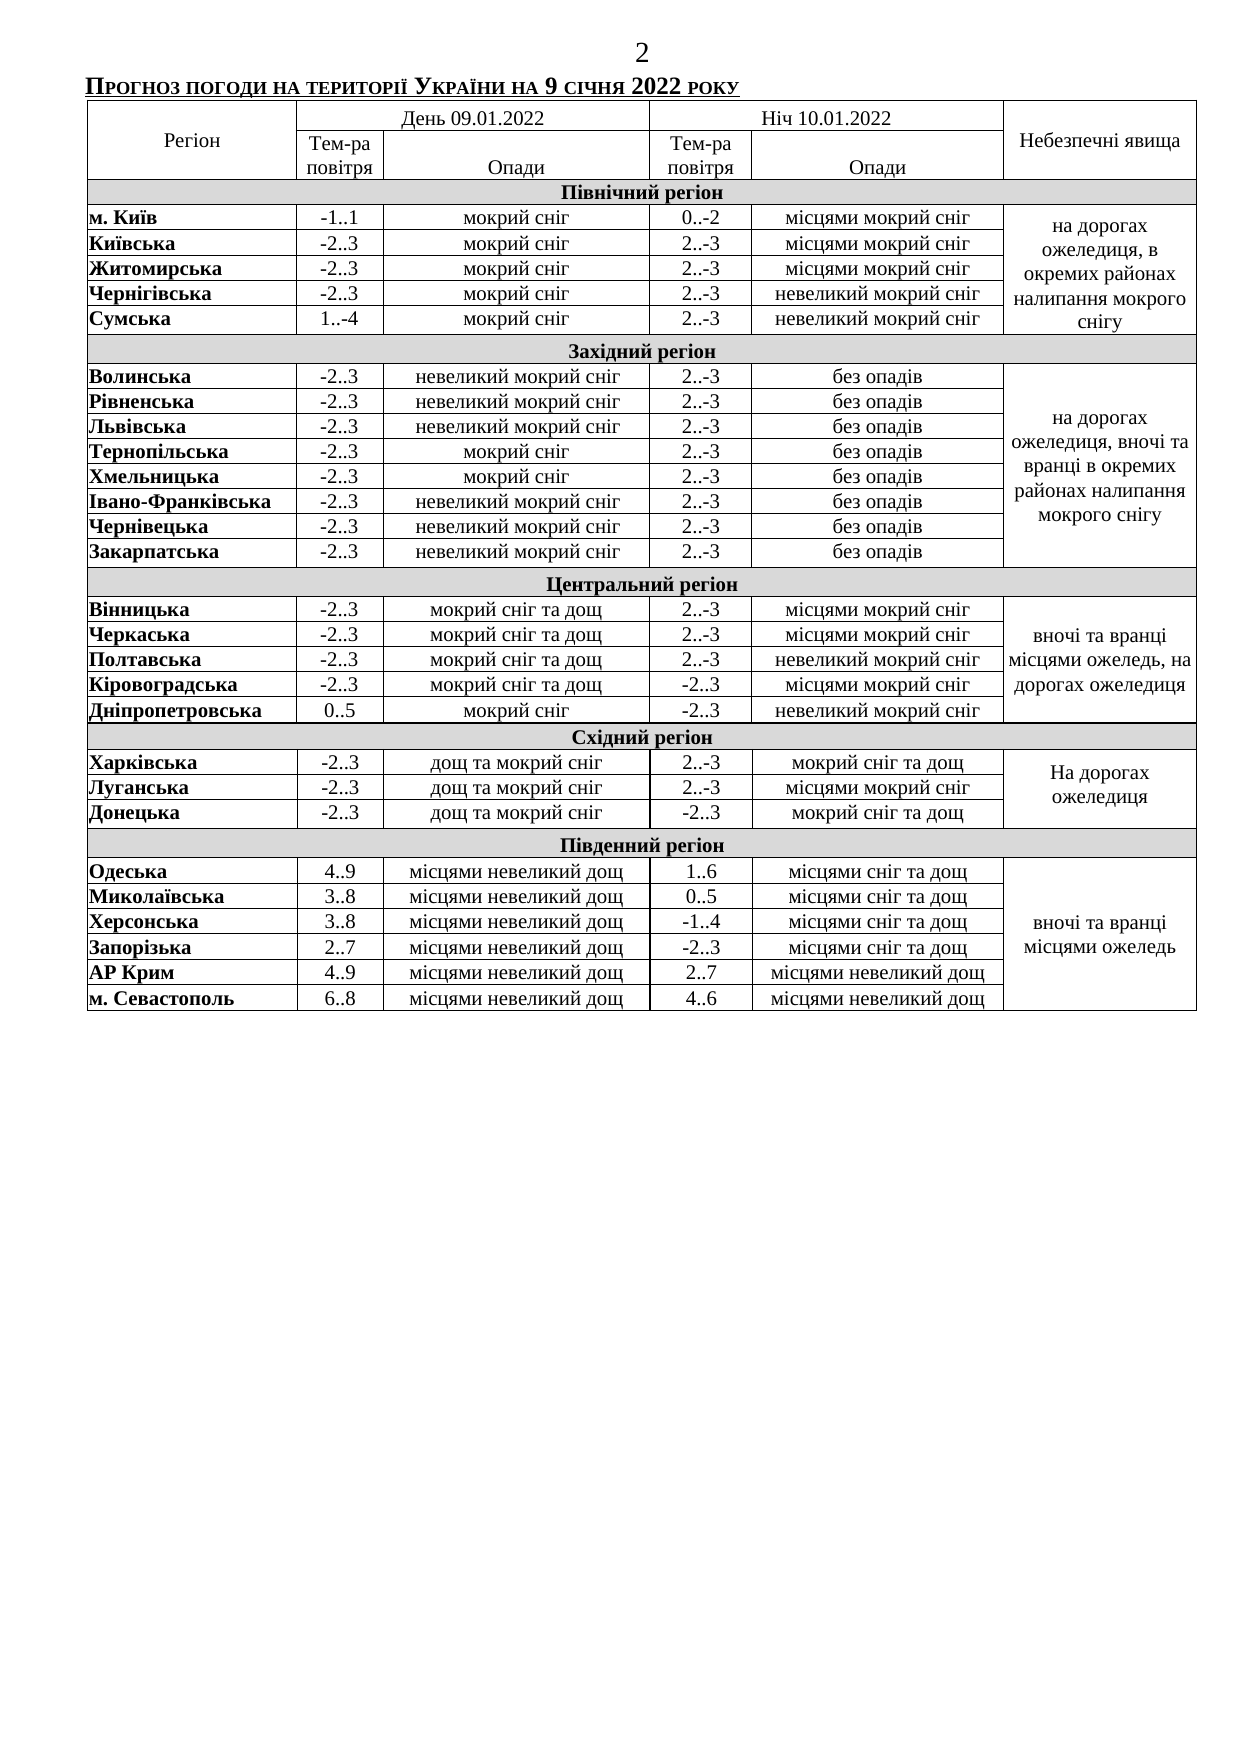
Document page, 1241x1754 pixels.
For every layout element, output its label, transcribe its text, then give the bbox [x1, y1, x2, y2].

table_cell мокрий сніг [384, 439, 649, 463]
table_cell дощ та мокрий сніг [384, 800, 649, 828]
table_cell місцями невеликий дощ [384, 909, 649, 933]
table_cell Рівненська [88, 389, 296, 413]
table_cell 2..-3 [651, 750, 752, 774]
table_cell мокрий сніг [384, 256, 649, 279]
table_cell -2..3 [298, 750, 383, 774]
table_cell Опади [384, 131, 649, 179]
table_cell -2..3 [297, 514, 383, 538]
table_cell мокрий сніг [384, 306, 649, 333]
table_cell мокрий сніг та дощ [384, 622, 649, 646]
table_cell Херсонська [88, 909, 297, 933]
table_cell -2..3 [297, 464, 383, 488]
table_cell місцями мокрий сніг [753, 775, 1003, 799]
table_cell 2..-3 [650, 256, 751, 279]
table_cell -2..3 [298, 800, 383, 828]
table_cell 2..-3 [650, 489, 751, 513]
table_cell Івано-Франківська [88, 489, 296, 513]
table_cell 2..-3 [650, 414, 751, 438]
table_cell дощ та мокрий сніг [384, 750, 649, 774]
table_cell місцями невеликий дощ [384, 858, 649, 883]
table_cell 0..5 [651, 884, 752, 908]
table_cell 2..-3 [650, 439, 751, 463]
table_cell невеликий мокрий сніг [384, 489, 649, 513]
table_cell мокрий сніг та дощ [753, 800, 1003, 828]
table_cell місцями невеликий дощ [384, 934, 649, 959]
table_cell Закарпатська [88, 539, 296, 567]
table_cell мокрий сніг та дощ [384, 672, 649, 696]
table_cell без опадів [752, 464, 1003, 488]
table_cell Харківська [88, 750, 297, 774]
table_cell -2..3 [297, 281, 383, 304]
table_cell 2..-3 [650, 464, 751, 488]
table_cell -2..3 [651, 934, 752, 959]
table_cell місцями невеликий дощ [753, 960, 1003, 984]
table_cell 2..-3 [650, 230, 751, 254]
table_cell Північний регіон [88, 180, 1196, 204]
table_cell мокрий сніг та дощ [753, 750, 1003, 774]
table_cell 2..-3 [650, 514, 751, 538]
table_cell 0..-2 [650, 205, 751, 229]
table_cell 3..8 [298, 884, 383, 908]
table_cell м. Севастополь [88, 985, 297, 1010]
table_cell Черкаська [88, 622, 296, 646]
table_cell мокрий сніг [384, 464, 649, 488]
table_cell Львівська [88, 414, 296, 438]
table_cell -2..3 [297, 647, 383, 671]
table_cell м. Київ [88, 205, 296, 229]
table_cell 2..-3 [650, 364, 751, 388]
table_cell місцями мокрий сніг [752, 205, 1003, 229]
table_cell Вінницька [88, 597, 296, 621]
table_cell без опадів [752, 489, 1003, 513]
table_cell на дорогах ожеледиця, в окремих районах налипання мокрого снігу [1004, 205, 1196, 333]
table_cell 6..8 [298, 985, 383, 1010]
table_cell без опадів [752, 439, 1003, 463]
table_cell Кіровоградська [88, 672, 296, 696]
table_cell Сумська [88, 306, 296, 333]
table_cell місцями сніг та дощ [753, 934, 1003, 959]
table_cell мокрий сніг [384, 697, 649, 722]
table_header Небезпечні явища [1004, 101, 1196, 179]
table_cell Луганська [88, 775, 297, 799]
table_cell на дорогах ожеледиця, вночі та вранці в окремих районах налипання мокрого снігу [1004, 364, 1196, 567]
table_cell Полтавська [88, 647, 296, 671]
table_cell місцями мокрий сніг [752, 230, 1003, 254]
table_cell мокрий сніг [384, 205, 649, 229]
table_cell 2..-3 [650, 622, 751, 646]
table_cell місцями невеликий дощ [753, 985, 1003, 1010]
table_cell -2..3 [297, 539, 383, 567]
table_cell Тернопільська [88, 439, 296, 463]
table_cell -2..3 [650, 672, 751, 696]
table_cell без опадів [752, 539, 1003, 567]
table_cell місцями невеликий дощ [384, 985, 649, 1010]
table_cell невеликий мокрий сніг [384, 414, 649, 438]
table_cell 2..7 [651, 960, 752, 984]
table_cell 2..7 [298, 934, 383, 959]
table_cell -2..3 [297, 364, 383, 388]
table_cell невеликий мокрий сніг [384, 514, 649, 538]
table_cell вночі та вранці місцями ожеледь, на дорогах ожеледиця [1004, 597, 1196, 722]
table_cell -2..3 [297, 439, 383, 463]
table_cell 2..-3 [650, 647, 751, 671]
table_cell місцями мокрий сніг [752, 256, 1003, 279]
table_cell -2..3 [298, 775, 383, 799]
table_cell -2..3 [297, 230, 383, 254]
table_cell без опадів [752, 364, 1003, 388]
table_cell -2..3 [297, 389, 383, 413]
table_cell Чернівецька [88, 514, 296, 538]
table_cell -2..3 [297, 672, 383, 696]
table_cell невеликий мокрий сніг [752, 647, 1003, 671]
table_cell 1..-4 [297, 306, 383, 333]
table_cell -1..4 [651, 909, 752, 933]
table_cell Київська [88, 230, 296, 254]
table_cell -2..3 [297, 256, 383, 279]
table_cell невеликий мокрий сніг [384, 364, 649, 388]
table_cell Тем-ра повітря [297, 131, 383, 179]
table_cell місцями мокрий сніг [752, 597, 1003, 621]
table_cell -2..3 [297, 489, 383, 513]
table_cell -2..3 [297, 622, 383, 646]
table_header Ніч 10.01.2022 [650, 101, 1003, 130]
table_header День 09.01.2022 [297, 101, 649, 130]
table_cell На дорогах ожеледиця [1004, 750, 1196, 828]
table_cell Опади [752, 131, 1003, 179]
table_cell АР Крим [88, 960, 297, 984]
table_cell -2..3 [297, 414, 383, 438]
table_cell без опадів [752, 514, 1003, 538]
table_cell -2..3 [651, 800, 752, 828]
table_cell місцями невеликий дощ [384, 960, 649, 984]
table_cell Тем-ра повітря [650, 131, 751, 179]
table_cell мокрий сніг [384, 230, 649, 254]
table_cell невеликий мокрий сніг [384, 389, 649, 413]
table_cell місцями сніг та дощ [753, 858, 1003, 883]
table_cell 4..9 [298, 960, 383, 984]
table_cell 2..-3 [650, 281, 751, 304]
table_cell вночі та вранці місцями ожеледь [1004, 858, 1196, 1010]
table_cell місцями мокрий сніг [752, 672, 1003, 696]
table_cell Західний регіон [88, 335, 1196, 363]
table_cell мокрий сніг та дощ [384, 647, 649, 671]
table_cell -1..1 [297, 205, 383, 229]
table_cell -2..3 [650, 697, 751, 722]
table_header Східний регіон [88, 724, 1196, 749]
table_cell 4..9 [298, 858, 383, 883]
table_cell мокрий сніг [384, 281, 649, 304]
table_cell Дніпропетровська [88, 697, 296, 722]
table_cell 4..6 [651, 985, 752, 1010]
table_cell 3..8 [298, 909, 383, 933]
table_cell невеликий мокрий сніг [752, 697, 1003, 722]
table_cell Волинська [88, 364, 296, 388]
table_cell 2..-3 [650, 389, 751, 413]
table_cell 0..5 [297, 697, 383, 722]
table_cell місцями невеликий дощ [384, 884, 649, 908]
table_cell Центральний регіон [88, 568, 1196, 596]
table_cell Хмельницька [88, 464, 296, 488]
table_cell Житомирська [88, 256, 296, 279]
table_cell 1..6 [651, 858, 752, 883]
table_cell Південний регіон [88, 829, 1196, 857]
table_cell Чернігівська [88, 281, 296, 304]
table_cell 2..-3 [650, 306, 751, 333]
table_cell місцями мокрий сніг [752, 622, 1003, 646]
table_cell Запорізька [88, 934, 297, 959]
table_cell 2..-3 [650, 597, 751, 621]
table_cell без опадів [752, 389, 1003, 413]
table_cell 2..-3 [650, 539, 751, 567]
table_cell невеликий мокрий сніг [752, 281, 1003, 304]
table_cell 2..-3 [651, 775, 752, 799]
table_cell місцями сніг та дощ [753, 884, 1003, 908]
table_cell -2..3 [297, 597, 383, 621]
table_cell невеликий мокрий сніг [752, 306, 1003, 333]
table_cell Донецька [88, 800, 297, 828]
text Прогноз погоди на території України на 9 січня 2022 року [85, 71, 1199, 99]
table_header Регіон [88, 101, 296, 179]
table_cell Миколаївська [88, 884, 297, 908]
table_cell мокрий сніг та дощ [384, 597, 649, 621]
table_cell дощ та мокрий сніг [384, 775, 649, 799]
table_cell місцями сніг та дощ [753, 909, 1003, 933]
table_cell невеликий мокрий сніг [384, 539, 649, 567]
table_cell без опадів [752, 414, 1003, 438]
table_cell Одеська [88, 858, 297, 883]
